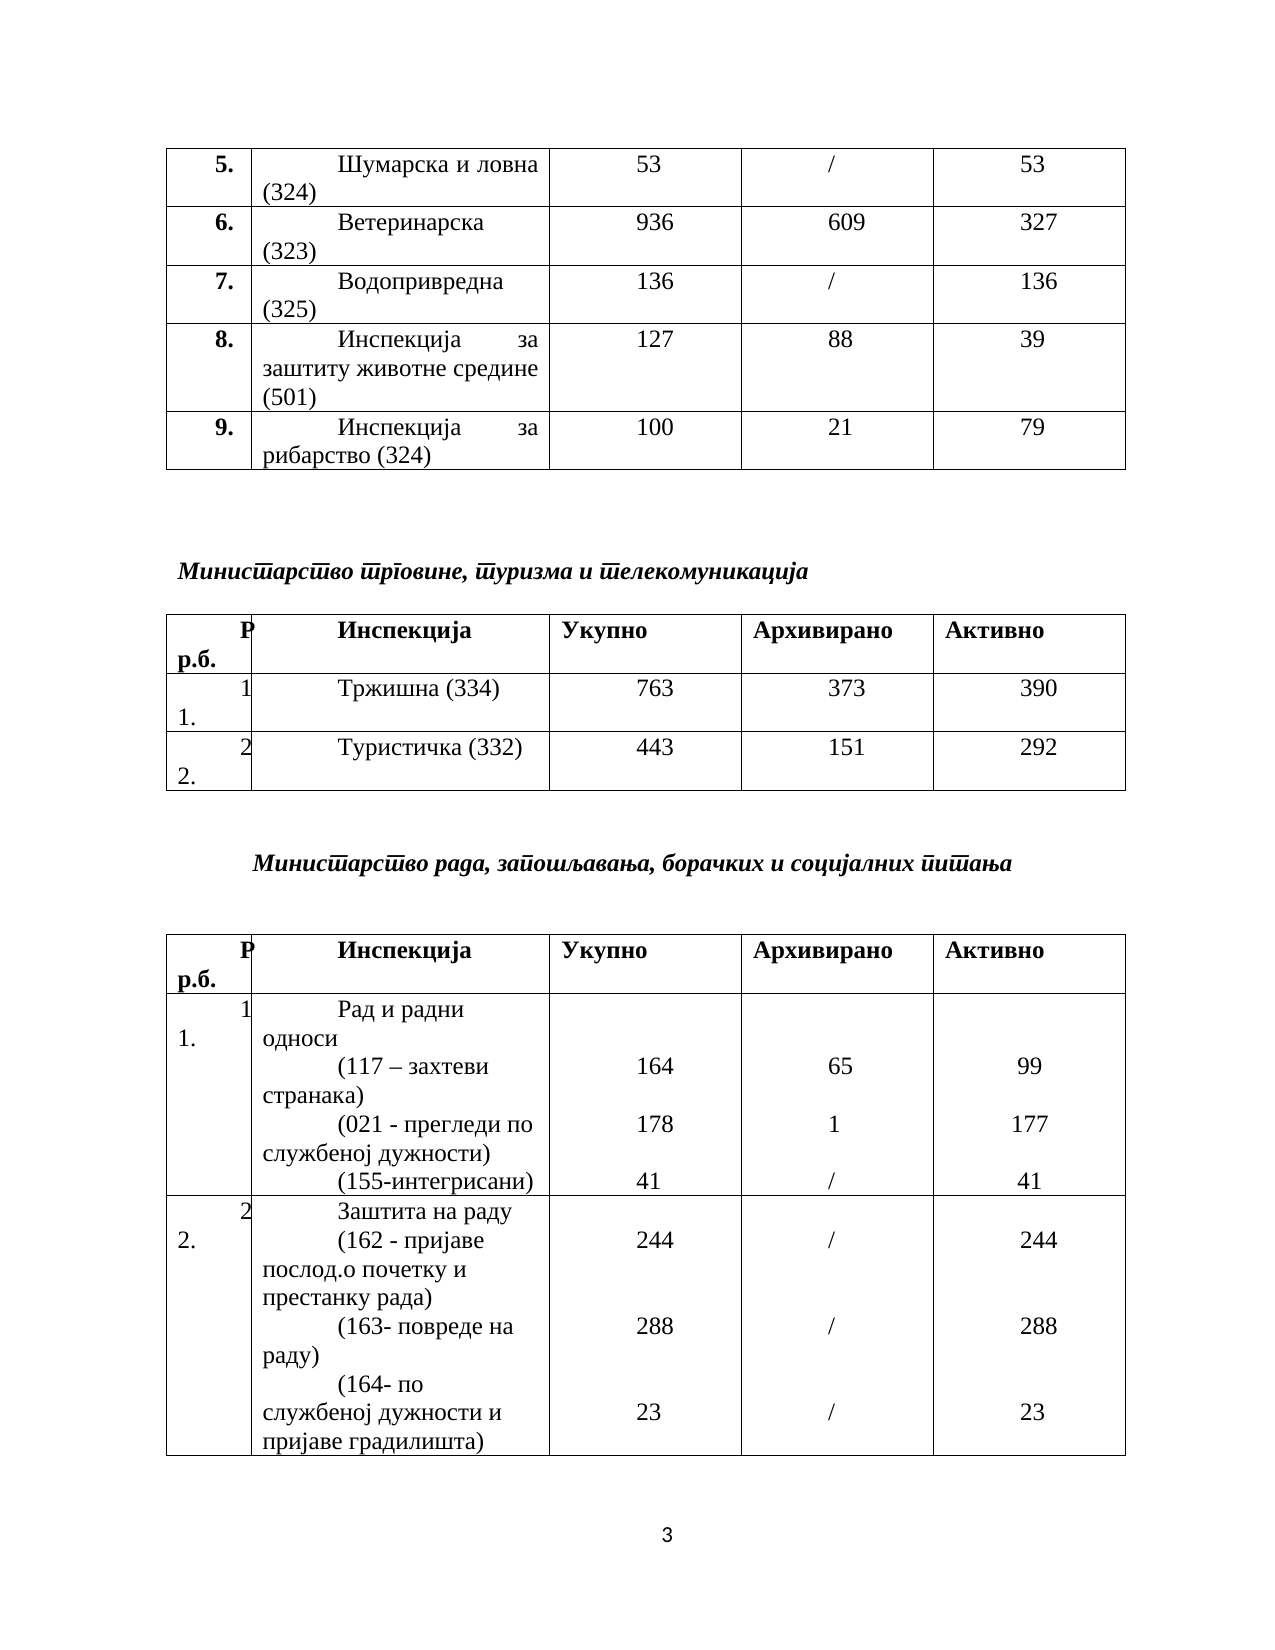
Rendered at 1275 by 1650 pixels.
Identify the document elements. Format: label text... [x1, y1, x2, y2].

table_cell 100 [550, 412, 741, 469]
table_header Укупно [550, 615, 741, 672]
table_cell 244 288 23 [934, 1196, 1125, 1455]
table_cell / [742, 149, 933, 206]
table_cell Шумарска и ловна (324) [252, 149, 549, 206]
table_cell Инспекција за рибарство (324) [252, 412, 549, 469]
table_cell / [742, 266, 933, 323]
table_header Рр.б. [167, 615, 251, 672]
table_cell Водопривредна (325) [252, 266, 549, 323]
table_cell 53 [934, 149, 1125, 206]
table_cell 99 177 41 [934, 994, 1125, 1195]
table_header Инспекција [252, 615, 549, 672]
table_cell 88 [742, 324, 933, 411]
table_cell 151 [742, 732, 933, 789]
table_cell Инспекција за заштиту животне средине (501) [252, 324, 549, 411]
table_cell 327 [934, 207, 1125, 265]
table_header Архивирано [742, 615, 933, 672]
table_cell 936 [550, 207, 741, 265]
table_cell Тржишна (334) [252, 674, 549, 731]
table_cell [167, 207, 251, 265]
text Министарство трговине, туризма и телекомуникација [177, 556, 1157, 585]
table_cell [167, 266, 251, 323]
table_cell Рад и радни односи (117 – захтеви странака) (021 - прегледи по службеној дужности) (155-интегрисани) [252, 994, 549, 1195]
table_cell 609 [742, 207, 933, 265]
table_cell Туристичка (332) [252, 732, 549, 789]
table_cell [167, 149, 251, 206]
table_cell [167, 324, 251, 411]
table_cell 127 [550, 324, 741, 411]
table_header Активно [934, 935, 1125, 993]
table_cell 390 [934, 674, 1125, 731]
table_cell 11. [167, 994, 251, 1195]
table_cell 21 [742, 412, 933, 469]
table_header Укупно [550, 935, 741, 993]
table_cell Ветеринарска (323) [252, 207, 549, 265]
table_cell 39 [934, 324, 1125, 411]
table_cell 22. [167, 1196, 251, 1455]
table_cell 763 [550, 674, 741, 731]
table_cell 22. [167, 732, 251, 789]
table_header Рр.б. [167, 935, 251, 993]
table_cell 373 [742, 674, 933, 731]
table_cell 443 [550, 732, 741, 789]
table_cell Заштита на раду (162 - пријаве послод.о почетку и престанку рада) (163- повреде на раду) (164- по службеној дужности и пријаве градилишта) [252, 1196, 549, 1455]
table_cell 244 288 23 [550, 1196, 741, 1455]
table_cell [167, 412, 251, 469]
table_cell 136 [550, 266, 741, 323]
table_header Инспекција [252, 935, 549, 993]
table_cell 164 178 41 [550, 994, 741, 1195]
table_cell 65 1 / [742, 994, 933, 1195]
table_cell 79 [934, 412, 1125, 469]
table_cell 292 [934, 732, 1125, 789]
table_header Активно [934, 615, 1125, 672]
table_cell 11. [167, 674, 251, 731]
table_header Архивирано [742, 935, 933, 993]
table_cell 136 [934, 266, 1125, 323]
table_cell 53 [550, 149, 741, 206]
table_cell / / / [742, 1196, 933, 1455]
text Министарство рада, запошљавања, борачких и социјалних питања [177, 848, 1157, 877]
